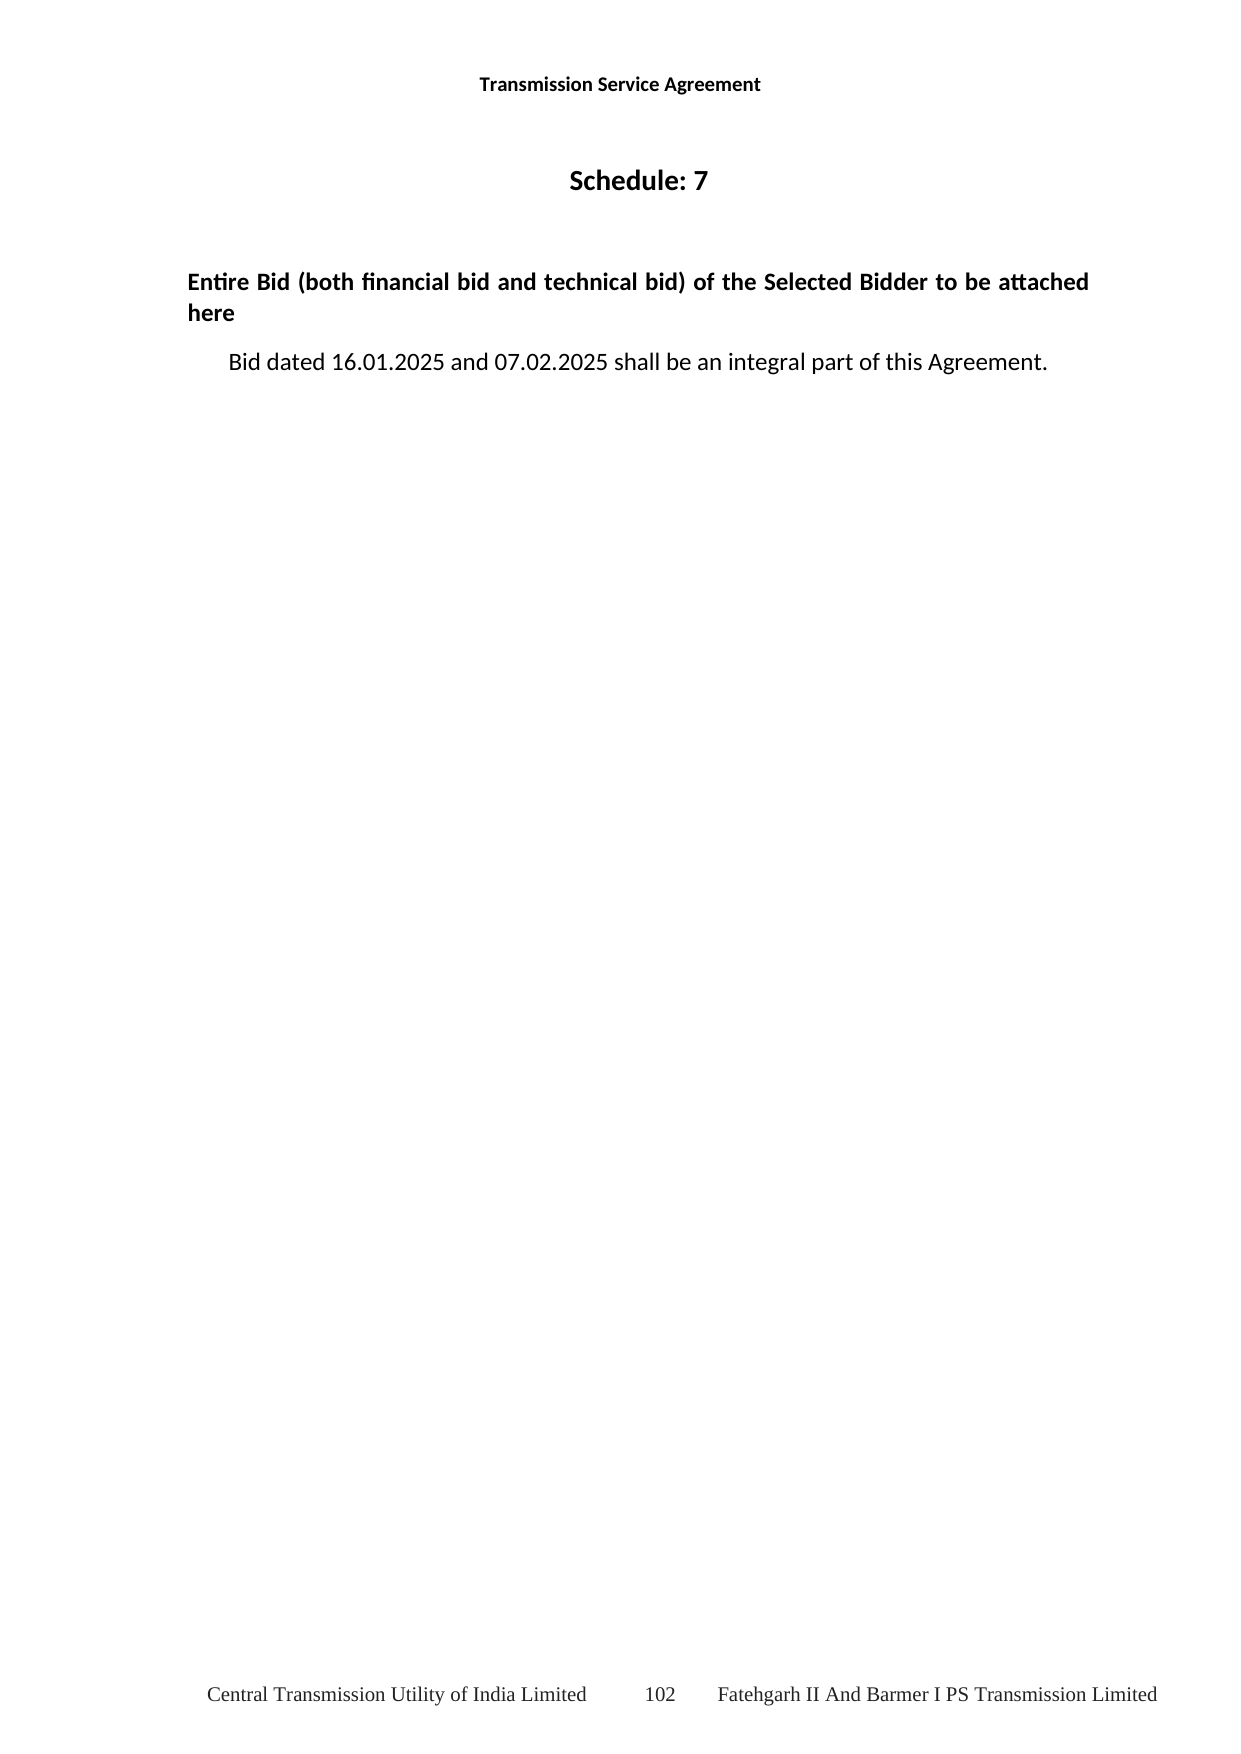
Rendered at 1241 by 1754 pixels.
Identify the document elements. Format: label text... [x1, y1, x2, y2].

text Bid dated 16.01.2025 and 07.02.2025 shall be an integral part of this Agreement.Schedule: 8 [187, 346, 1090, 376]
text Schedule: 7 [187, 162, 1090, 198]
text Entire Bid (both financial bid and technical bid) of the Selected Bidder to be attached here [187, 266, 1090, 327]
